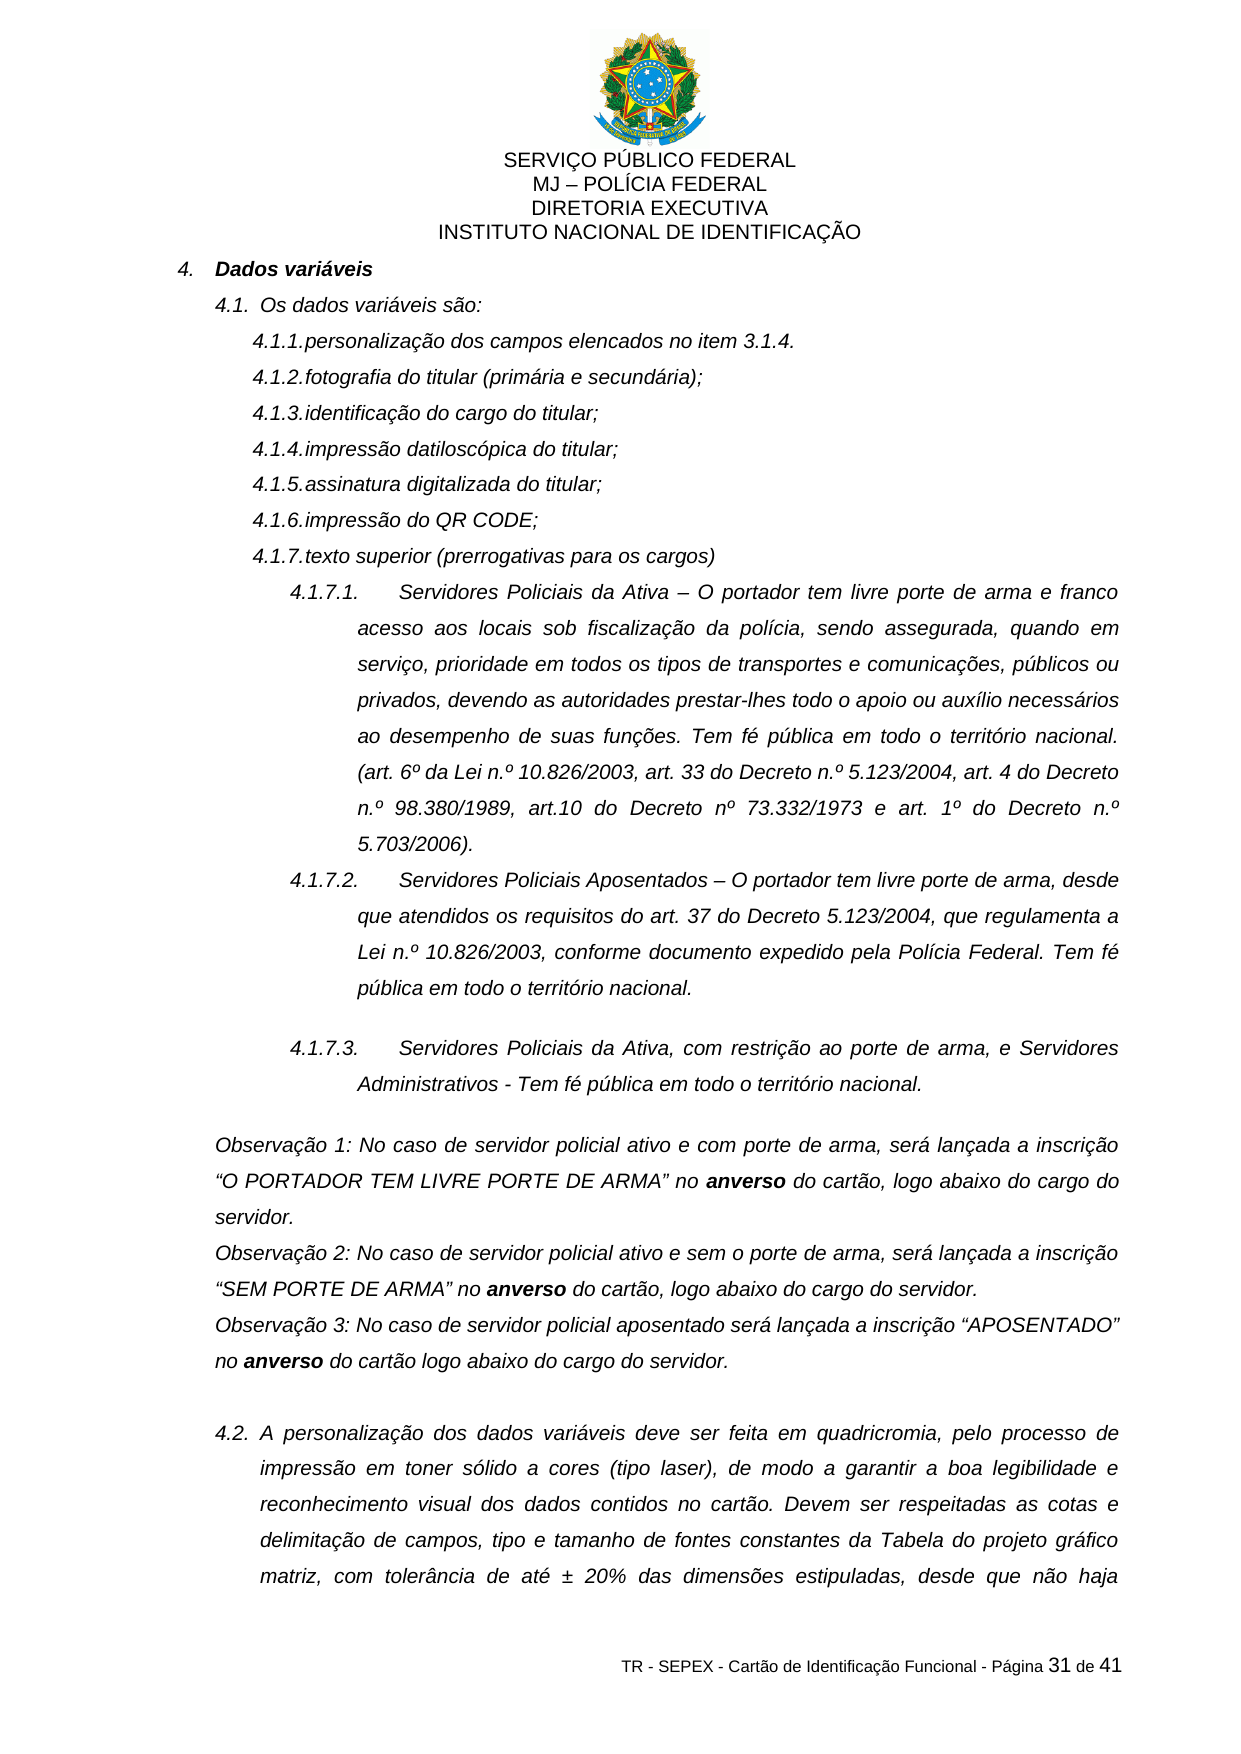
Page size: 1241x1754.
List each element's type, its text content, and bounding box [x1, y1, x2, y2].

list Observação 1: No caso de servidor policial ativo e com porte de arma, será lançada a inscrição “O PORTADOR TEM LIVRE PORTE DE ARMA” no anverso do cartão, logo abaixo do cargo do servidor. [215, 1133, 1122, 1229]
list Servidores Policiais da Ativa, com restrição ao porte de arma, e Servidores Administrativos - Tem fé pública em todo o território nacional. [290, 1036, 1122, 1096]
list assinatura digitalizada do titular; [252, 472, 1122, 496]
list identificação do cargo do titular; [252, 400, 1122, 424]
list Servidores Policiais da Ativa – O portador tem livre porte de arma e franco acesso aos locais sob fiscalização da polícia, sendo assegurada, quando em serviço, prioridade em todos os tipos de transportes e comunicações, públicos ou privados, devendo as autoridades prestar-lhes todo o apoio ou auxílio necessários ao desempenho de suas funções. Tem fé pública em todo o território nacional. (art. 6º da Lei n.º 10.826/2003, art. 33 do Decreto n.º 5.123/2004, art. 4 do Decreto n.º 98.380/1989, art.10 do Decreto nº 73.332/1973 e art. 1º do Decreto n.º 5.703/2006). [290, 580, 1122, 856]
list Os dados variáveis são: [215, 293, 1122, 317]
list Dados variáveis [177, 257, 1122, 281]
list texto superior (prerrogativas para os cargos) [252, 544, 1122, 568]
list Observação 2: No caso de servidor policial ativo e sem o porte de arma, será lançada a inscrição “SEM PORTE DE ARMA” no anverso do cartão, logo abaixo do cargo do servidor. [215, 1241, 1122, 1301]
list personalização dos campos elencados no item 3.1.4. [252, 328, 1122, 352]
list Observação 3: No caso de servidor policial aposentado será lançada a inscrição “APOSENTADO” no anverso do cartão logo abaixo do cargo do servidor. [215, 1312, 1122, 1372]
list impressão do QR CODE; [252, 508, 1122, 532]
picture [589, 29, 710, 149]
list Servidores Policiais Aposentados – O portador tem livre porte de arma, desde que atendidos os requisitos do art. 37 do Decreto 5.123/2004, que regulamenta a Lei n.º 10.826/2003, conforme documento expedido pela Polícia Federal. Tem fé pública em todo o território nacional. [290, 868, 1122, 999]
list fotografia do titular (primária e secundária); [252, 364, 1122, 388]
list impressão datiloscópica do titular; [252, 436, 1122, 460]
